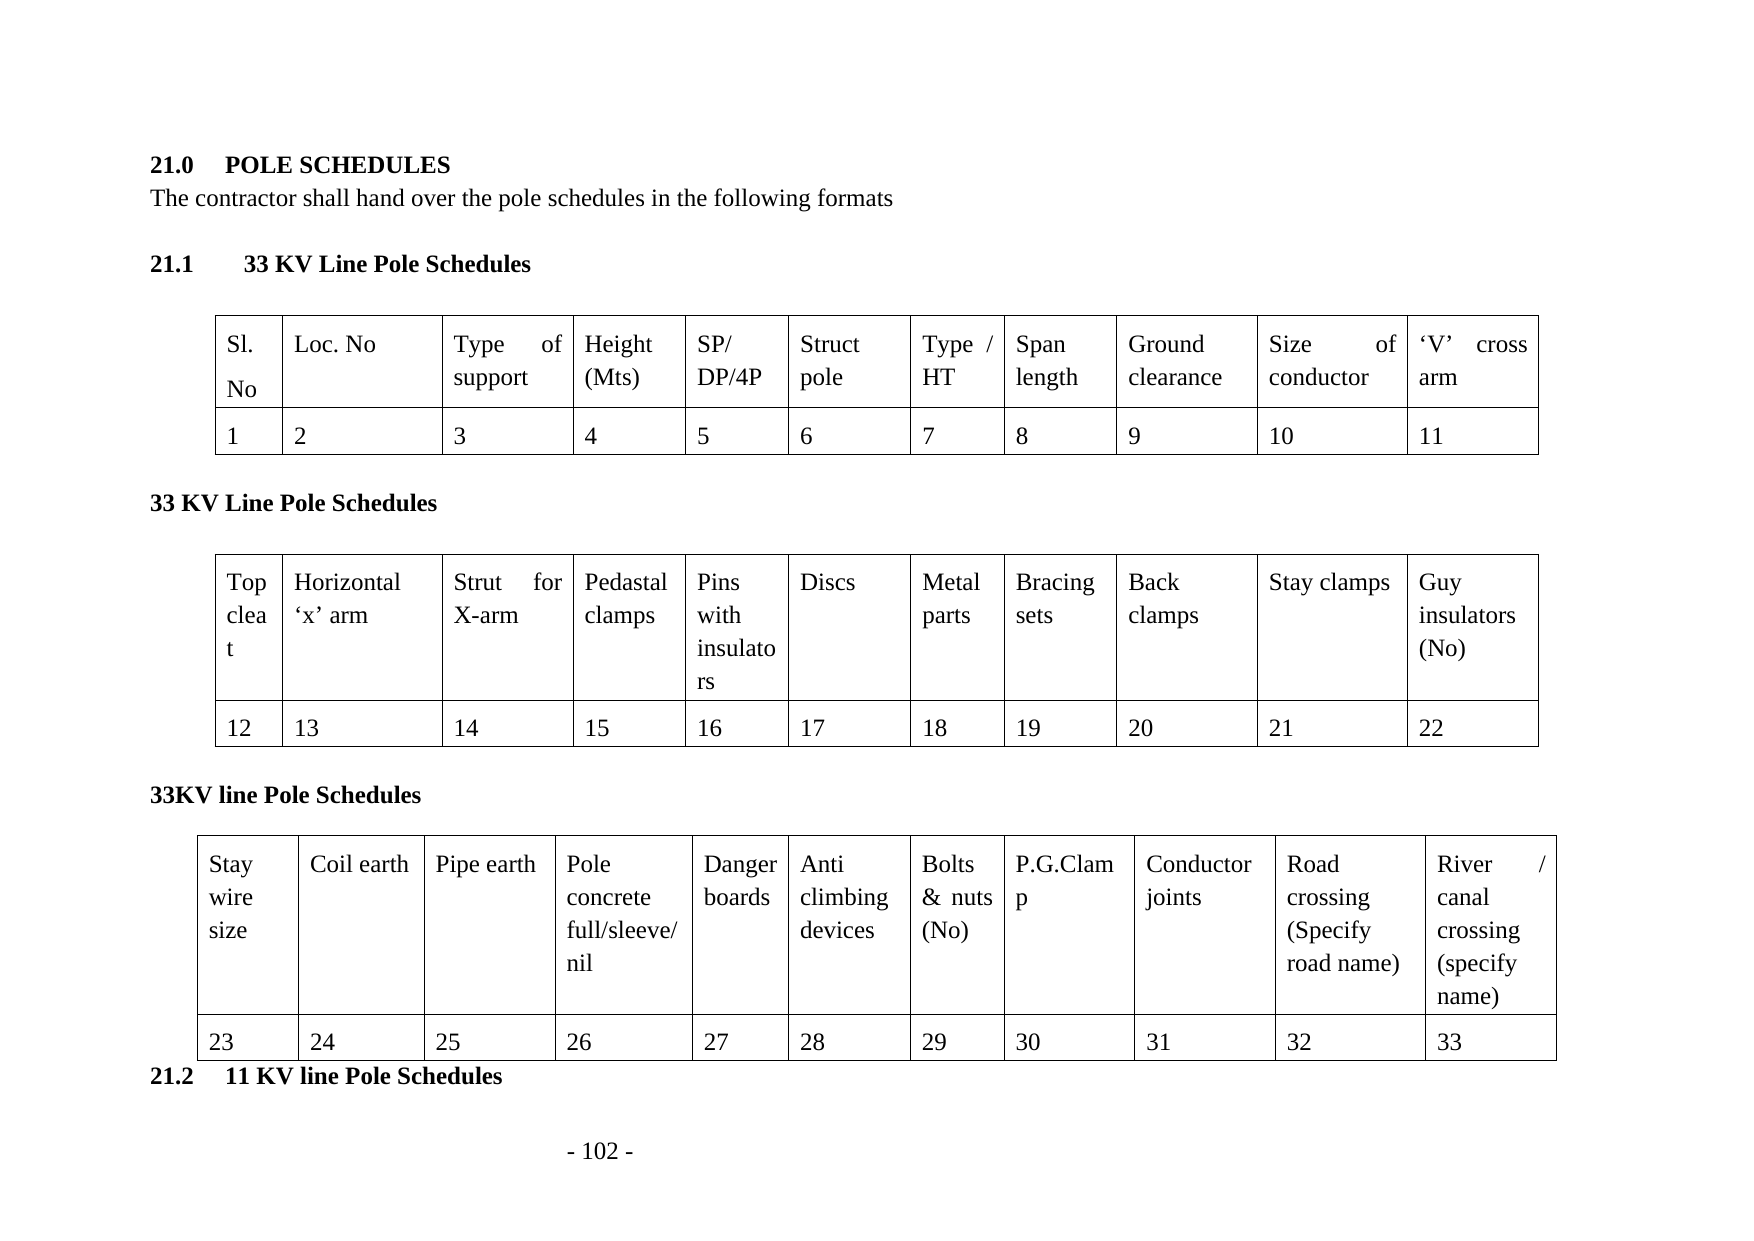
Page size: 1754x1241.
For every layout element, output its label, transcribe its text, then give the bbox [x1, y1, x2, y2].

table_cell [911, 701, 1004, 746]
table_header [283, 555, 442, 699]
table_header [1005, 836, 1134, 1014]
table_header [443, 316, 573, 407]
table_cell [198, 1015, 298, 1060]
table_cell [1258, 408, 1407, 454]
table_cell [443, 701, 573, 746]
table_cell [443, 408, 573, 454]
text 33KV line Pole Schedules [150, 780, 1604, 809]
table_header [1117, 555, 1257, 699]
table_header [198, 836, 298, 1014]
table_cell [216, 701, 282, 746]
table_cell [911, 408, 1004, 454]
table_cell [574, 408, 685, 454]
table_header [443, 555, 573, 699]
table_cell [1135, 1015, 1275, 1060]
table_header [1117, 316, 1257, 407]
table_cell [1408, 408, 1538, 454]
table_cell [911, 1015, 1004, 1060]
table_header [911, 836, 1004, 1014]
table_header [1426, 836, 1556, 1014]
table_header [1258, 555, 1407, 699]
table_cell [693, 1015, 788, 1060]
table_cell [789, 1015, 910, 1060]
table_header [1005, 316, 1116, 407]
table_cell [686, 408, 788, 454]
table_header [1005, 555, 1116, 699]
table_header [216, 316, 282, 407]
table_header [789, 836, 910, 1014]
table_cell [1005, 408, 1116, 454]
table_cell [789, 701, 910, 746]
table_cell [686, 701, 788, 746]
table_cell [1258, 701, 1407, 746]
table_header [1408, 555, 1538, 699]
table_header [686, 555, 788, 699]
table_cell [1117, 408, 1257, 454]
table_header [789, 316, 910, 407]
list 33 KV Line Pole Schedules [150, 249, 1604, 278]
text The contractor shall hand over the pole schedules in the following formats [150, 183, 1604, 212]
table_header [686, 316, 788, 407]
text 21.0 POLE SCHEDULES [150, 150, 1604, 179]
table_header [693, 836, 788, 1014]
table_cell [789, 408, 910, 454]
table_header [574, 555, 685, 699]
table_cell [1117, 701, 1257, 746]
text 21.2 11 KV line Pole Schedules [150, 1061, 1604, 1090]
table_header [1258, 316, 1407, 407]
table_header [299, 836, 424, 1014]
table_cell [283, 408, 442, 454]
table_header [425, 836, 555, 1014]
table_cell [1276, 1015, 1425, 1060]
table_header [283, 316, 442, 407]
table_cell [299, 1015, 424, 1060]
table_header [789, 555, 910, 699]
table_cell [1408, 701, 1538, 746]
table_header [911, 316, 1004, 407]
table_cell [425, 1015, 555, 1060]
text 33 KV Line Pole Schedules [150, 488, 1604, 517]
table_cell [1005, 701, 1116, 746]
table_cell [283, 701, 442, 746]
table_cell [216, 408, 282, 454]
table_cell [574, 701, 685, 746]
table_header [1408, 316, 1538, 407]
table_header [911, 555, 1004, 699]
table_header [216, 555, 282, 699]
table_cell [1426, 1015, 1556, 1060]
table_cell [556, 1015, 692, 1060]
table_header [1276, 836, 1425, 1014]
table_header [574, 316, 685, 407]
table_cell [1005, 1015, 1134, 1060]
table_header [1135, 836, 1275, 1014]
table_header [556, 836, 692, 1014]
